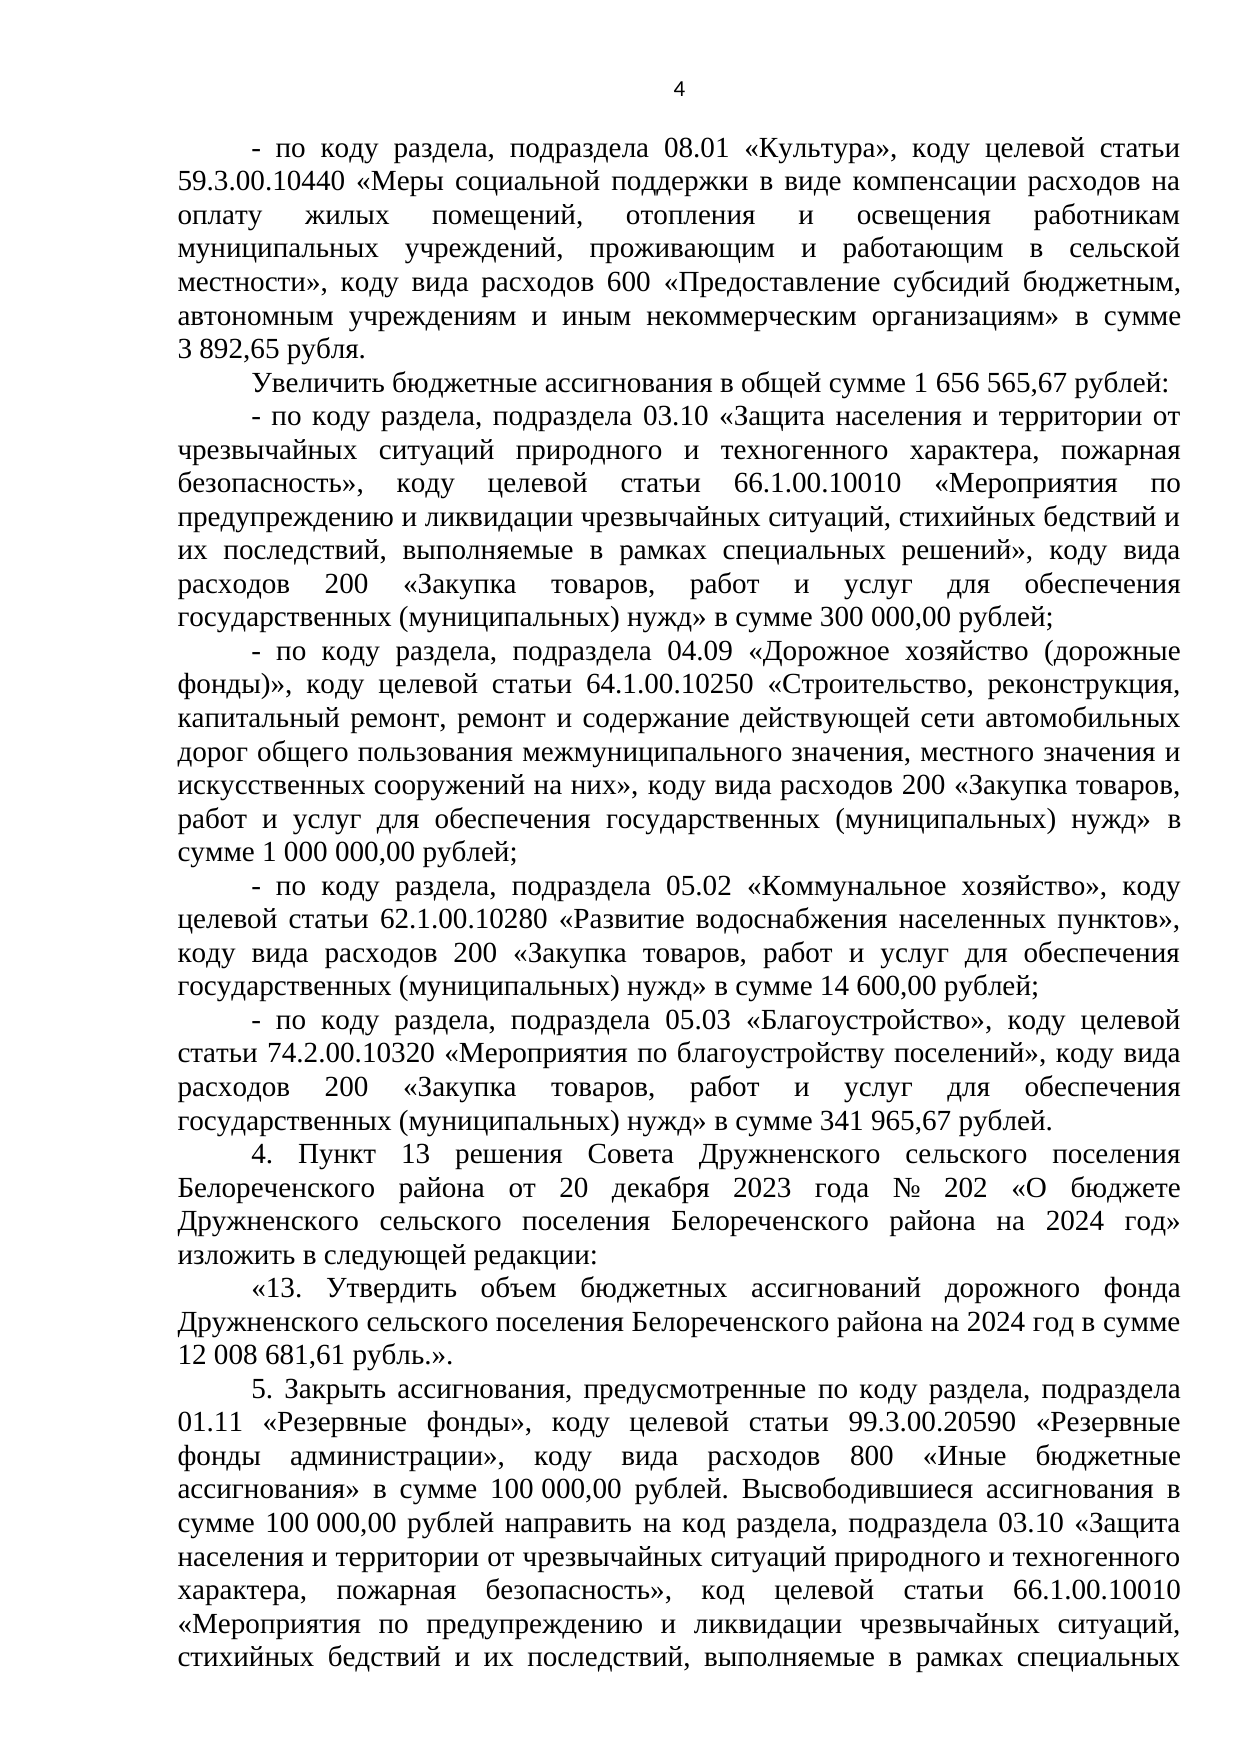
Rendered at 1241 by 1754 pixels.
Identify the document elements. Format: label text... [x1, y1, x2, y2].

text - по коду раздела, подраздела 04.09 «Дорожное хозяйство (дорожные фонды)», коду целевой статьи 64.1.00.10250 «Строительство, реконструкция, капитальный ремонт, ремонт и содержание действующей сети автомобильных дорог общего пользования межмуниципального значения, местного значения и искусственных сооружений на них», коду вида расходов 200 «Закупка товаров, работ и услуг для обеспечения государственных (муниципальных) нужд» в сумме 1 000 000,00 рублей; [177, 633, 1181, 868]
text - по коду раздела, подраздела 05.03 «Благоустройство», коду целевой статьи 74.2.00.10320 «Мероприятия по благоустройству поселений», коду вида расходов 200 «Закупка товаров, работ и услуг для обеспечения государственных (муниципальных) нужд» в сумме 341 965,67 рублей. [177, 1002, 1181, 1136]
text - по коду раздела, подраздела 03.10 «Защита населения и территории от чрезвычайных ситуаций природного и техногенного характера, пожарная безопасность», коду целевой статьи 66.1.00.10010 «Мероприятия по предупреждению и ликвидации чрезвычайных ситуаций, стихийных бедствий и их последствий, выполняемые в рамках специальных решений», коду вида расходов 200 «Закупка товаров, работ и услуг для обеспечения государственных (муниципальных) нужд» в сумме 300 000,00 рублей; [177, 398, 1181, 633]
text - по коду раздела, подраздела 05.02 «Коммунальное хозяйство», коду целевой статьи 62.1.00.10280 «Развитие водоснабжения населенных пунктов», коду вида расходов 200 «Закупка товаров, работ и услуг для обеспечения государственных (муниципальных) нужд» в сумме 14 600,00 рублей; [177, 868, 1181, 1002]
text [177, 1371, 1181, 1673]
text - по коду раздела, подраздела 08.01 «Культура», коду целевой статьи 59.3.00.10440 «Меры социальной поддержки в виде компенсации расходов на оплату жилых помещений, отопления и освещения работникам муниципальных учреждений, проживающим и работающим в сельской местности», коду вида расходов 600 «Предоставление субсидий бюджетным, автономным учреждениям и иным некоммерческим организациям» в сумме 3 892,65 рубля. [177, 130, 1181, 365]
text Увеличить бюджетные ассигнования в общей сумме 1 656 565,67 рублей: [177, 365, 1181, 398]
text 4. Пункт 13 решения Совета Дружненского сельского поселения Белореченского района от 20 декабря 2023 года № 202 «О бюджете Дружненского сельского поселения Белореченского района на 2024 год» изложить в следующей редакции: [177, 1136, 1181, 1270]
text «13. Утвердить объем бюджетных ассигнований дорожного фонда Дружненского сельского поселения Белореченского района на 2024 год в сумме 12 008 681,61 рубль.». [177, 1270, 1181, 1371]
